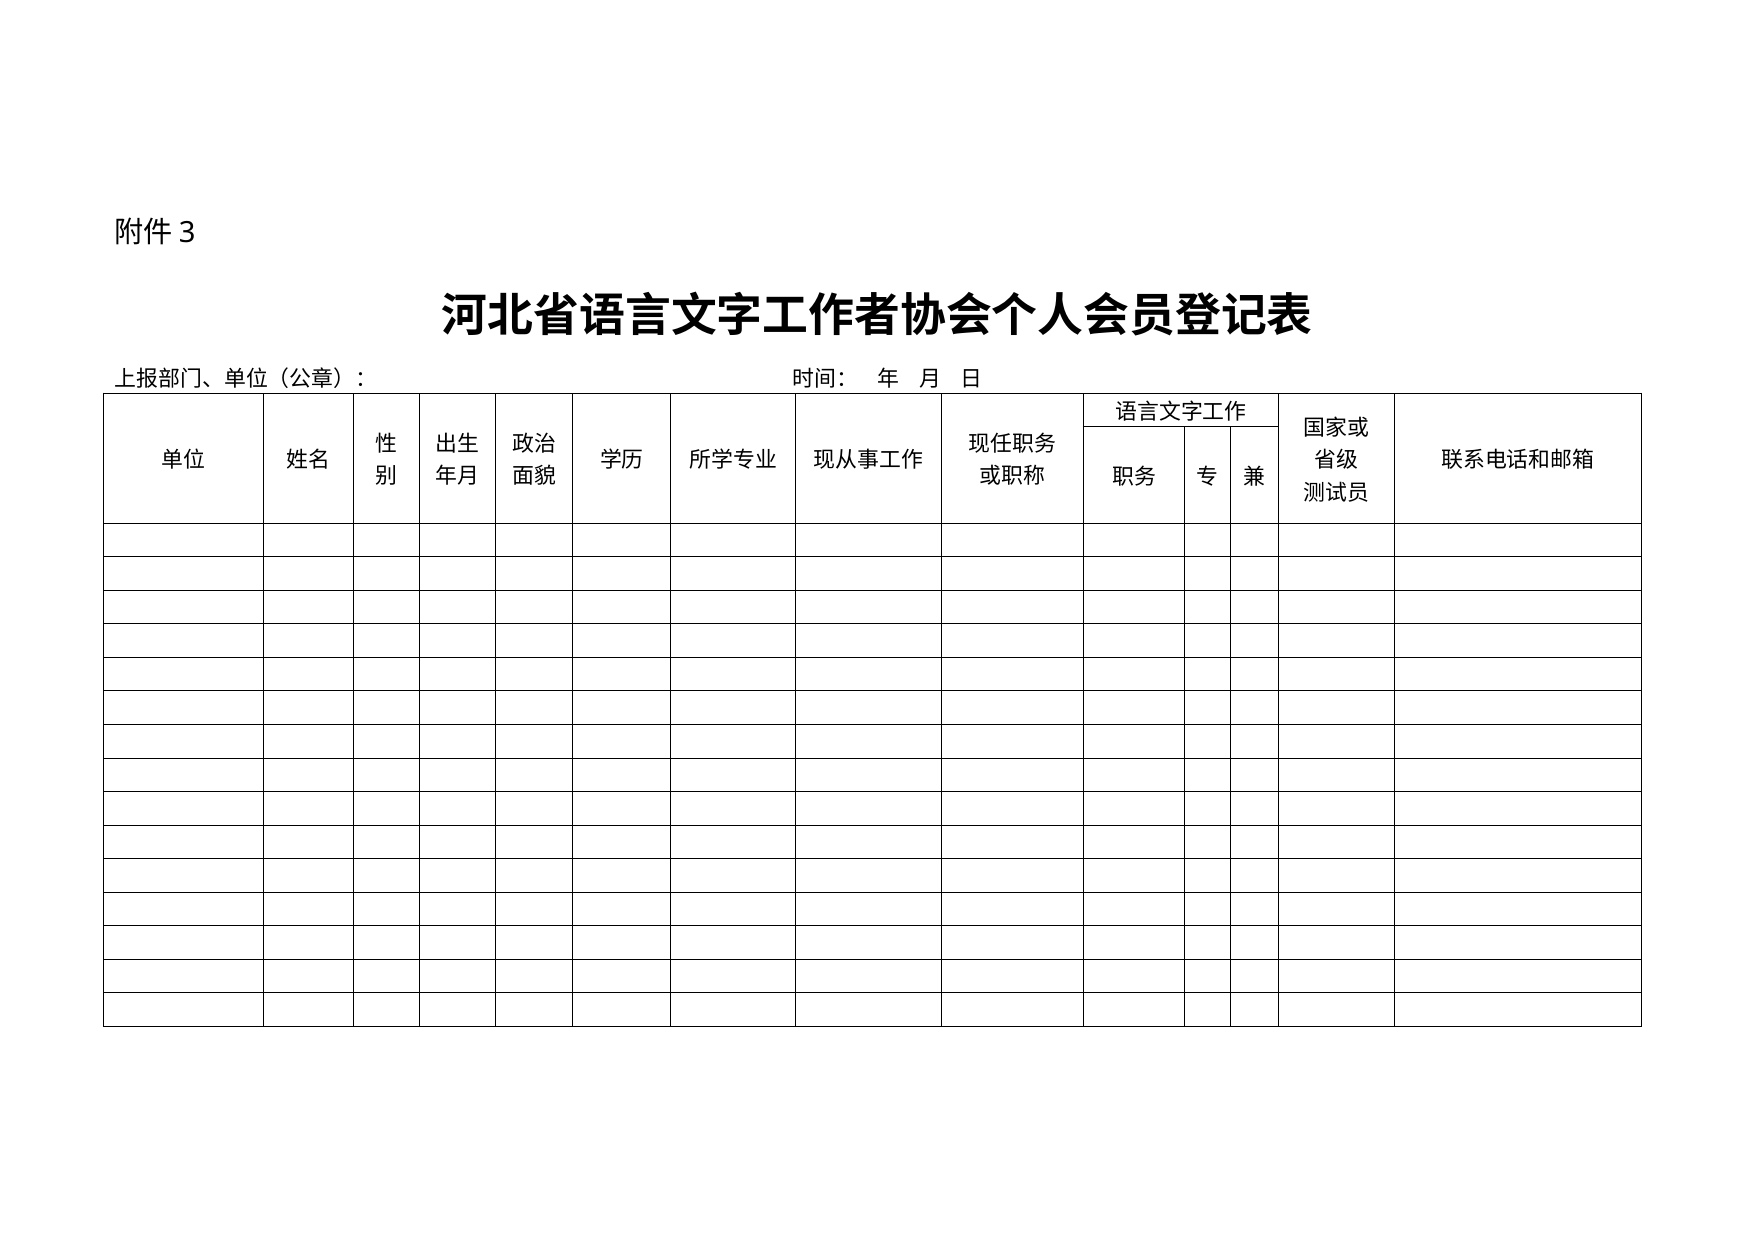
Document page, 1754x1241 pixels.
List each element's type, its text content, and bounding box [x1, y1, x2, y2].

table_cell [796, 658, 941, 690]
table_cell [1231, 725, 1278, 757]
table_cell [671, 859, 795, 892]
table_cell [264, 691, 353, 724]
table_cell [104, 893, 263, 925]
table_cell [264, 792, 353, 824]
table_cell [264, 658, 353, 690]
table_cell [671, 658, 795, 690]
table_cell [573, 658, 670, 690]
table_cell [420, 624, 495, 657]
table_cell [796, 691, 941, 724]
table_cell [264, 725, 353, 757]
table_cell [354, 658, 419, 690]
table_cell [671, 993, 795, 1026]
table_cell [1231, 591, 1278, 623]
table_cell [1185, 792, 1230, 824]
table_cell [1084, 725, 1184, 757]
table_cell [671, 624, 795, 657]
table_cell [796, 826, 941, 858]
table_cell [264, 993, 353, 1026]
table_cell [1395, 792, 1641, 824]
table_cell [671, 725, 795, 757]
table_cell [264, 624, 353, 657]
table_cell [420, 893, 495, 925]
table_cell [573, 591, 670, 623]
table_cell [573, 557, 670, 590]
table_cell [496, 624, 572, 657]
table_cell [420, 658, 495, 690]
table_cell [496, 524, 572, 556]
table_cell [942, 624, 1083, 657]
table_cell [573, 826, 670, 858]
table_cell [942, 557, 1083, 590]
table_cell [264, 859, 353, 892]
table_cell [1084, 759, 1184, 791]
table_cell [1279, 859, 1394, 892]
table_cell [420, 524, 495, 556]
table_cell [104, 993, 263, 1026]
table_cell [1084, 926, 1184, 959]
table_cell [1279, 960, 1394, 992]
table_cell [942, 658, 1083, 690]
table_cell [1084, 658, 1184, 690]
table_cell [354, 624, 419, 657]
table_cell [1279, 893, 1394, 925]
table_cell [942, 524, 1083, 556]
text 上报部门、单位（公章）： 时间： 年 月 日 [114, 360, 1639, 393]
table_cell [1231, 691, 1278, 724]
table_header 单位 [104, 394, 263, 523]
table_cell [671, 792, 795, 824]
table_cell [1395, 557, 1641, 590]
table_cell [1185, 557, 1230, 590]
table_cell [573, 759, 670, 791]
table_cell [1279, 557, 1394, 590]
table_cell [1185, 960, 1230, 992]
table_cell [354, 859, 419, 892]
table_cell [1395, 826, 1641, 858]
table_cell [1395, 725, 1641, 757]
table_cell [671, 524, 795, 556]
table_cell [1185, 658, 1230, 690]
table_cell [354, 524, 419, 556]
table_cell [1185, 624, 1230, 657]
table_cell [1279, 658, 1394, 690]
table_cell 兼 [1231, 427, 1278, 523]
table_cell [1084, 524, 1184, 556]
table_cell 专 [1185, 427, 1230, 523]
table_cell [942, 993, 1083, 1026]
table_cell [104, 557, 263, 590]
table_cell [1231, 859, 1278, 892]
table_cell [1231, 993, 1278, 1026]
table_header 姓名 [264, 394, 353, 523]
table_cell [264, 893, 353, 925]
table_cell [264, 926, 353, 959]
table_cell [942, 859, 1083, 892]
table_cell [671, 926, 795, 959]
table_cell [671, 591, 795, 623]
table_cell [1084, 624, 1184, 657]
table_cell [671, 893, 795, 925]
table_cell [573, 960, 670, 992]
table_cell [420, 591, 495, 623]
table_cell [573, 926, 670, 959]
table_cell [104, 524, 263, 556]
table_cell [1395, 859, 1641, 892]
table_cell [796, 792, 941, 824]
table_cell [496, 725, 572, 757]
table_cell [1231, 926, 1278, 959]
table_cell [496, 926, 572, 959]
table_cell [104, 859, 263, 892]
table_header 出生年月 [420, 394, 495, 523]
table_cell [354, 960, 419, 992]
table_cell [573, 792, 670, 824]
table_cell [796, 524, 941, 556]
table_cell [573, 725, 670, 757]
table_cell [354, 725, 419, 757]
table_cell [1185, 993, 1230, 1026]
table_cell [671, 826, 795, 858]
table_cell [1231, 826, 1278, 858]
table_cell [1231, 759, 1278, 791]
table_cell [104, 691, 263, 724]
table_cell [264, 591, 353, 623]
table_cell [354, 893, 419, 925]
table_cell [942, 759, 1083, 791]
table_cell [1231, 658, 1278, 690]
table_cell [573, 859, 670, 892]
table_cell [420, 859, 495, 892]
table_cell [1084, 792, 1184, 824]
table_cell [496, 993, 572, 1026]
table_cell [1395, 893, 1641, 925]
table_cell [104, 792, 263, 824]
table_cell [1185, 926, 1230, 959]
table_cell [1279, 826, 1394, 858]
table_cell [1185, 859, 1230, 892]
table_header 现从事工作 [796, 394, 941, 523]
table_cell [104, 658, 263, 690]
table_cell [420, 557, 495, 590]
table_cell [1395, 759, 1641, 791]
table_cell [1279, 759, 1394, 791]
table_cell [1185, 759, 1230, 791]
table_cell [1395, 926, 1641, 959]
text 河北省语言文字工作者协会个人会员登记表 [114, 263, 1639, 360]
table_cell [942, 691, 1083, 724]
table_cell [496, 792, 572, 824]
table_cell [671, 691, 795, 724]
table_cell [1084, 591, 1184, 623]
table_cell [796, 725, 941, 757]
table_cell [942, 792, 1083, 824]
table_cell [496, 960, 572, 992]
table_cell [1185, 691, 1230, 724]
table_cell [1231, 960, 1278, 992]
table_cell [1231, 524, 1278, 556]
table_cell [942, 960, 1083, 992]
table_cell [420, 759, 495, 791]
table_header 国家或 省级 测试员 [1279, 394, 1394, 523]
table_header 性别 [354, 394, 419, 523]
table_cell [104, 624, 263, 657]
table_cell [796, 926, 941, 959]
table_cell [420, 960, 495, 992]
table_cell [942, 893, 1083, 925]
table_header 现任职务 或职称 [942, 394, 1083, 523]
table_header 语言文字工作 [1084, 394, 1278, 426]
table_cell [671, 759, 795, 791]
table_cell [496, 691, 572, 724]
table_cell [1084, 557, 1184, 590]
table_cell [354, 926, 419, 959]
table_cell [420, 691, 495, 724]
table_cell [942, 826, 1083, 858]
table_cell [1279, 624, 1394, 657]
table_cell [496, 557, 572, 590]
table_cell [104, 926, 263, 959]
table_cell [354, 591, 419, 623]
table_cell [354, 691, 419, 724]
table_cell [354, 993, 419, 1026]
table_cell [264, 524, 353, 556]
table_cell [573, 691, 670, 724]
table_cell [1279, 725, 1394, 757]
table_cell [104, 725, 263, 757]
table_cell [104, 759, 263, 791]
table_cell [671, 960, 795, 992]
table_cell [1279, 524, 1394, 556]
table_cell [496, 759, 572, 791]
table_cell [1084, 859, 1184, 892]
table_cell [354, 826, 419, 858]
table_cell [573, 893, 670, 925]
table_header 政治面貌 [496, 394, 572, 523]
table_cell [354, 759, 419, 791]
table_cell [573, 993, 670, 1026]
table_cell [796, 557, 941, 590]
table_cell [796, 624, 941, 657]
table_cell [1279, 993, 1394, 1026]
table_cell [1279, 926, 1394, 959]
table_cell [1395, 624, 1641, 657]
table_cell [1185, 826, 1230, 858]
table_cell [942, 725, 1083, 757]
table_header 学历 [573, 394, 670, 523]
table_cell [1395, 658, 1641, 690]
table_cell [104, 591, 263, 623]
table_cell [420, 792, 495, 824]
table_cell [1185, 591, 1230, 623]
table_cell [1084, 893, 1184, 925]
table_cell [573, 624, 670, 657]
table_cell [942, 591, 1083, 623]
table_cell [420, 826, 495, 858]
table_cell [264, 557, 353, 590]
table_cell [1084, 826, 1184, 858]
table_cell [1185, 725, 1230, 757]
table_cell [1231, 792, 1278, 824]
table_cell [264, 960, 353, 992]
table_cell [264, 826, 353, 858]
table_cell [1395, 691, 1641, 724]
table_cell [1084, 691, 1184, 724]
table_cell [1084, 993, 1184, 1026]
table_cell [104, 826, 263, 858]
table_cell [420, 725, 495, 757]
table_cell [573, 524, 670, 556]
table_cell [1395, 524, 1641, 556]
table_header 所学专业 [671, 394, 795, 523]
table_cell [420, 926, 495, 959]
table_cell [671, 557, 795, 590]
table_cell [1395, 591, 1641, 623]
table_cell [796, 591, 941, 623]
table_cell [1279, 691, 1394, 724]
table_cell [1231, 557, 1278, 590]
table_cell [942, 926, 1083, 959]
table_cell [796, 960, 941, 992]
table_cell [1279, 591, 1394, 623]
table_cell [496, 859, 572, 892]
table_cell [1185, 524, 1230, 556]
table_cell [1395, 993, 1641, 1026]
table_cell [1084, 960, 1184, 992]
table_cell [104, 960, 263, 992]
table_cell [496, 893, 572, 925]
table_header 联系电话和邮箱 [1395, 394, 1641, 523]
table_cell 职务 [1084, 427, 1184, 523]
table_cell [796, 893, 941, 925]
table_cell [1231, 624, 1278, 657]
table_cell [264, 759, 353, 791]
table_cell [420, 993, 495, 1026]
table_cell [796, 859, 941, 892]
table_cell [1185, 893, 1230, 925]
text 附件3 [114, 198, 1639, 263]
table_cell [796, 993, 941, 1026]
table_cell [354, 792, 419, 824]
table_cell [1231, 893, 1278, 925]
table_cell [354, 557, 419, 590]
table_cell [796, 759, 941, 791]
table_cell [1395, 960, 1641, 992]
table_cell [496, 591, 572, 623]
table_cell [1279, 792, 1394, 824]
table_cell [496, 826, 572, 858]
table_cell [496, 658, 572, 690]
